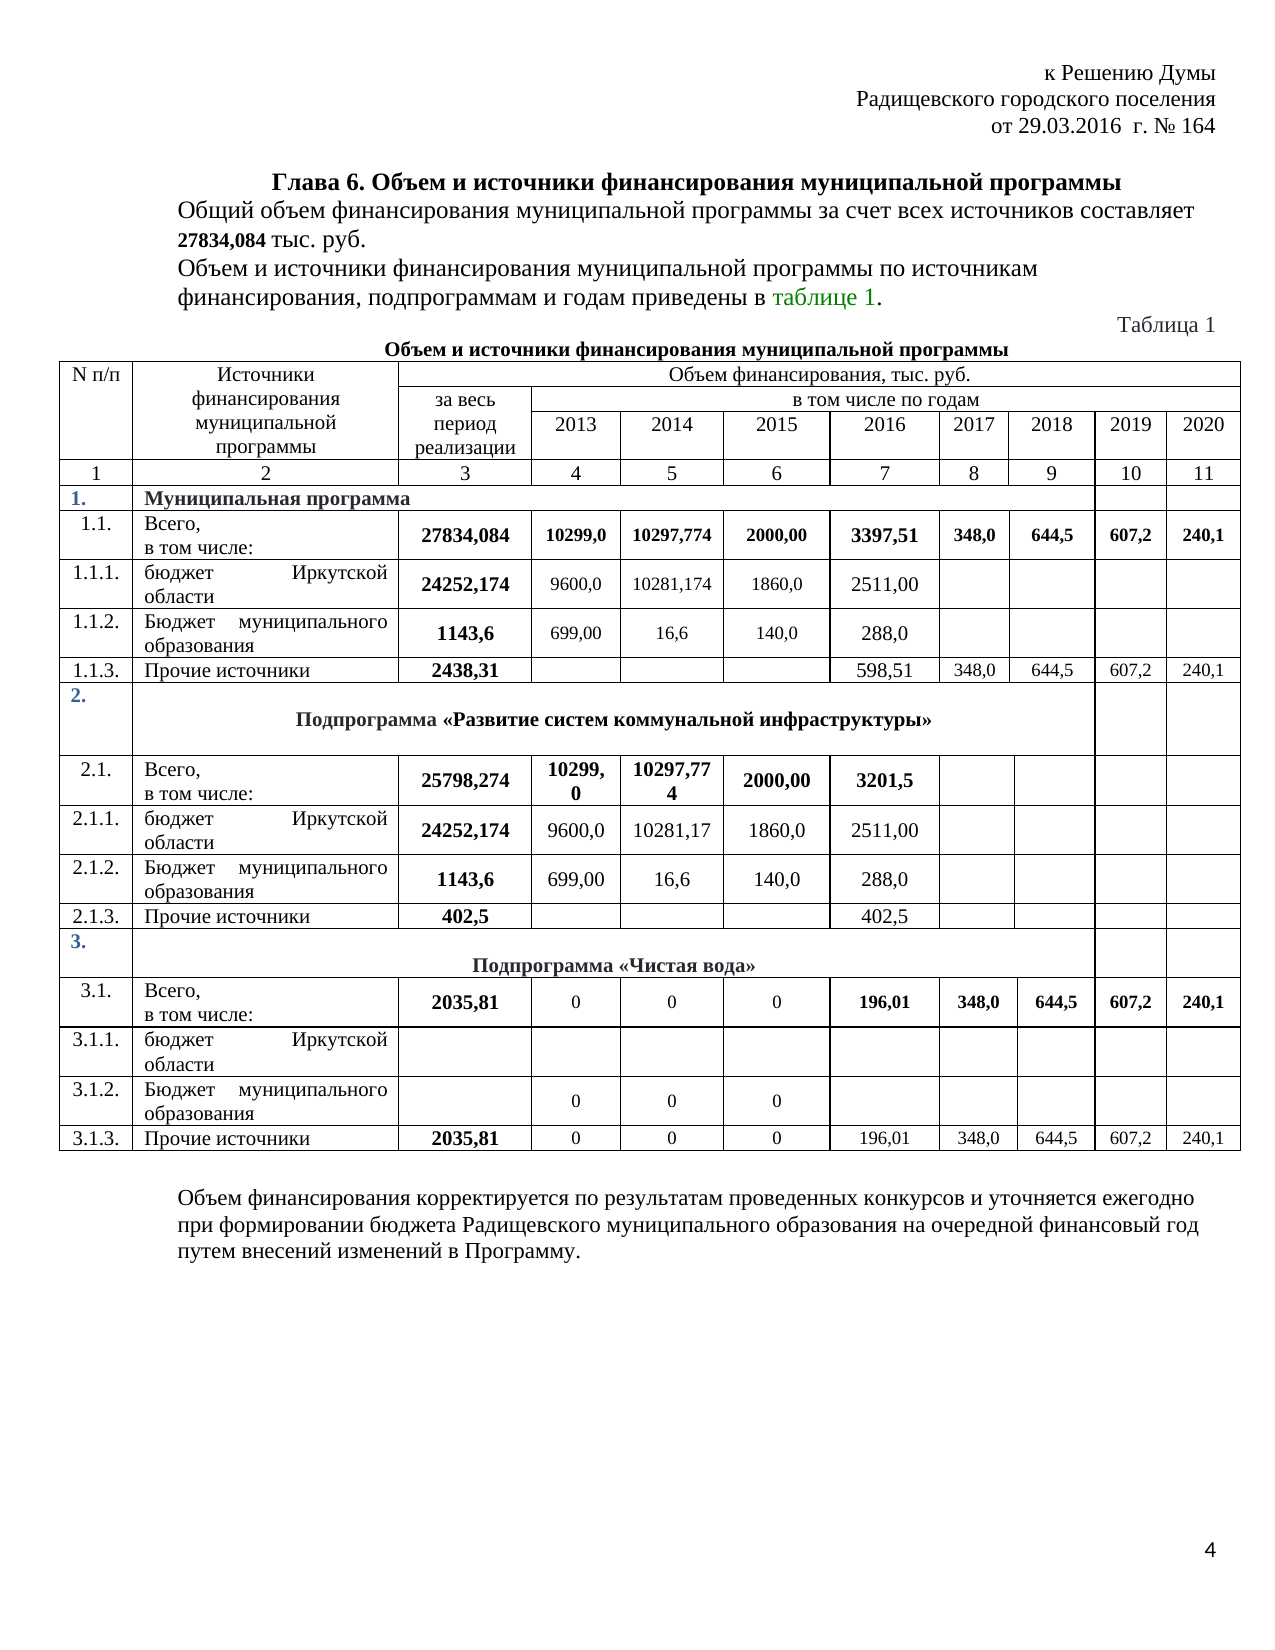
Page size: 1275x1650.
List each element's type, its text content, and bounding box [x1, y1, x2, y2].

table_cell [1096, 1077, 1166, 1125]
table_cell 348,0 [940, 1126, 1017, 1150]
table_cell 2511,00 [831, 560, 939, 608]
text от 29.03.2016 г. № 164 [177, 112, 1216, 138]
table_cell 2.1.3. [60, 904, 132, 928]
table_cell [940, 609, 1009, 657]
table_cell 3. [60, 929, 132, 977]
table_cell 1860,0 [724, 806, 829, 854]
table_cell 10297,774 [621, 756, 723, 804]
table_cell бюджет Иркутской области [133, 806, 398, 854]
table_cell 2020 [1167, 412, 1240, 459]
table_cell [1167, 486, 1240, 509]
table_cell 9600,0 [532, 560, 620, 608]
table_cell 3.1.3. [60, 1126, 132, 1150]
table_cell 8 [940, 460, 1008, 484]
table_cell [1096, 756, 1166, 804]
table_cell [1015, 855, 1094, 903]
table_cell Прочие источники [133, 1126, 398, 1150]
table_cell 2018 [1009, 412, 1094, 459]
table_cell 2.1. [60, 756, 132, 804]
table_header Объем финансирования, тыс. руб. [399, 362, 1240, 386]
table_cell Бюджет муниципального образования [133, 855, 398, 903]
table_cell 348,0 [940, 658, 1009, 682]
table_cell [1167, 560, 1240, 608]
table_cell 2 [133, 460, 398, 484]
table_cell 3397,51 [831, 511, 939, 559]
table_cell 2000,00 [724, 511, 829, 559]
table_cell [1167, 756, 1240, 804]
table_cell [724, 1028, 829, 1076]
table_cell [1167, 855, 1240, 903]
table_cell 1143,6 [399, 609, 531, 657]
table_cell в том числе по годам [532, 387, 1240, 411]
table_cell 0 [532, 1126, 620, 1150]
table_cell Бюджет муниципального образования [133, 1077, 398, 1125]
table_cell 24252,174 [399, 560, 531, 608]
table_cell [1096, 486, 1166, 509]
table_cell 288,0 [831, 609, 939, 657]
table_cell 10297,774 [621, 511, 723, 559]
table_cell 607,2 [1096, 978, 1166, 1026]
table_cell 0 [621, 1077, 723, 1125]
table_cell 348,0 [940, 511, 1009, 559]
table_cell 2017 [940, 412, 1008, 459]
table_cell 1.1.3. [60, 658, 132, 682]
table_cell 196,01 [831, 1126, 939, 1150]
table_cell 2.1.1. [60, 806, 132, 854]
table_cell 1 [60, 460, 132, 484]
table_header N п/п [60, 362, 132, 459]
table_cell 0 [621, 1126, 723, 1150]
table_cell [940, 756, 1014, 804]
table_cell Бюджет муниципального образования [133, 609, 398, 657]
table_cell [940, 904, 1014, 928]
table_cell [1167, 609, 1240, 657]
table_cell 348,0 [940, 978, 1017, 1026]
table_cell 2013 [532, 412, 620, 459]
table_cell 0 [532, 978, 620, 1026]
table_cell [1167, 929, 1240, 977]
table_cell Муниципальная программа [133, 486, 1094, 509]
table_cell [1018, 1077, 1094, 1125]
table_cell [1018, 1028, 1094, 1076]
subtitle Глава 6. Объем и источники финансирования муниципальной программы [177, 167, 1216, 196]
table_cell 4 [532, 460, 620, 484]
table_cell [399, 1028, 531, 1076]
table_cell 3 [399, 460, 531, 484]
table_cell за весь период реализации [399, 387, 531, 459]
table_cell 9 [1009, 460, 1094, 484]
table_cell 607,2 [1096, 658, 1166, 682]
table_cell 644,5 [1018, 978, 1094, 1026]
table_cell [940, 806, 1014, 854]
table_cell [621, 904, 723, 928]
table_cell [1096, 855, 1166, 903]
table_cell 1.1. [60, 511, 132, 559]
text Объем финансирования корректируется по результатам проведенных конкурсов и уточняется ежегодно при формировании бюджета Радищевского муниципального образования на очередной финансовый год путем внесений изменений в Программу. [177, 1184, 1216, 1263]
table_cell 240,1 [1167, 658, 1240, 682]
table_cell 1143,6 [399, 855, 531, 903]
text Общий объем финансирования муниципальной программы за счет всех источников составляет 27834,084 тыс. руб. [177, 196, 1216, 253]
table_cell [1096, 904, 1166, 928]
table_cell 2.1.2. [60, 855, 132, 903]
table_cell 2035,81 [399, 978, 531, 1026]
table_cell [940, 1077, 1017, 1125]
table_cell 7 [831, 460, 939, 484]
table_cell 644,5 [1010, 658, 1094, 682]
table_cell 0 [724, 1077, 829, 1125]
table_cell 11 [1167, 460, 1240, 484]
text Объем и источники финансирования муниципальной программы по источникам финансирования, подпрограммам и годам приведены в таблице 1. [177, 253, 1216, 311]
table_cell [940, 855, 1014, 903]
table_cell 644,5 [1018, 1126, 1094, 1150]
table_cell [621, 658, 723, 682]
table_cell 25798,274 [399, 756, 531, 804]
table_cell 607,2 [1096, 511, 1166, 559]
table_cell 27834,084 [399, 511, 531, 559]
table_cell [621, 1028, 723, 1076]
table_cell 699,00 [532, 609, 620, 657]
table_cell [1096, 1028, 1166, 1076]
table_cell [1096, 806, 1166, 854]
table_cell [1167, 904, 1240, 928]
table_cell 288,0 [831, 855, 939, 903]
table_cell 140,0 [724, 609, 829, 657]
table_cell [1096, 560, 1166, 608]
table_cell 1.1.2. [60, 609, 132, 657]
table_cell [831, 1077, 939, 1125]
table_cell 240,1 [1167, 511, 1240, 559]
table_cell 1.1.1. [60, 560, 132, 608]
table_cell 3.1.2. [60, 1077, 132, 1125]
table_cell Всего, в том числе: [133, 756, 398, 804]
table_cell 16,6 [621, 855, 723, 903]
table_cell 1860,0 [724, 560, 829, 608]
table_cell 240,1 [1167, 1126, 1240, 1150]
table_cell 2511,00 [831, 806, 939, 854]
table_cell [1010, 560, 1094, 608]
table_cell [1167, 1028, 1240, 1076]
table_cell [532, 1028, 620, 1076]
table_cell 402,5 [831, 904, 939, 928]
table_cell 10 [1096, 460, 1166, 484]
table_cell [1015, 904, 1094, 928]
table_cell 5 [621, 460, 723, 484]
table_cell 10281,174 [621, 560, 723, 608]
table_cell 2438,31 [399, 658, 531, 682]
table_cell [532, 658, 620, 682]
table_cell 2035,81 [399, 1126, 531, 1150]
table_cell [1167, 806, 1240, 854]
table_cell 1. [60, 486, 132, 509]
table_cell 607,2 [1096, 1126, 1166, 1150]
table_cell [940, 1028, 1017, 1076]
table_cell 6 [724, 460, 829, 484]
text Таблица 1 [177, 311, 1216, 337]
table_cell 3.1.1. [60, 1028, 132, 1076]
table_cell 2015 [724, 412, 829, 459]
table_cell 0 [532, 1077, 620, 1125]
table_cell 16,6 [621, 609, 723, 657]
table_cell 402,5 [399, 904, 531, 928]
table_cell 2014 [621, 412, 723, 459]
table_cell [399, 1077, 531, 1125]
table_cell [1167, 683, 1240, 755]
table_cell бюджет Иркутской области [133, 1028, 398, 1076]
table_cell 0 [724, 1126, 829, 1150]
table_cell 10281,17 [621, 806, 723, 854]
table_cell [940, 560, 1009, 608]
text Радищевского городского поселения [177, 85, 1216, 112]
table_cell [724, 658, 829, 682]
table_header Источники финансирования муниципальной программы [133, 362, 398, 459]
table_cell 0 [724, 978, 829, 1026]
table_cell 9600,0 [532, 806, 620, 854]
table_cell 140,0 [724, 855, 829, 903]
table_cell 3.1. [60, 978, 132, 1026]
table_cell [724, 904, 829, 928]
table_cell [1096, 929, 1166, 977]
table_cell 699,00 [532, 855, 620, 903]
table_cell [1096, 683, 1166, 755]
table_cell 10299,0 [532, 511, 620, 559]
table_cell 2. [60, 683, 132, 755]
table_cell [1015, 806, 1094, 854]
table_cell [1167, 1077, 1240, 1125]
table_cell 3201,5 [831, 756, 939, 804]
table_cell бюджет Иркутской области [133, 560, 398, 608]
table_cell 2019 [1096, 412, 1166, 459]
table_cell Подпрограмма «Чистая вода» [133, 929, 1094, 977]
table_cell Прочие источники [133, 658, 398, 682]
table_cell [1010, 609, 1094, 657]
table_cell [1096, 609, 1166, 657]
table_cell [831, 1028, 939, 1076]
table_cell Всего, в том числе: [133, 978, 398, 1026]
table_cell 2016 [831, 412, 939, 459]
subtitle Объем и источники финансирования муниципальной программы [177, 337, 1216, 361]
table_cell 196,01 [831, 978, 939, 1026]
text к Решению Думы [177, 59, 1216, 85]
table_cell Прочие источники [133, 904, 398, 928]
table_cell 10299,0 [532, 756, 620, 804]
table_cell 2000,00 [724, 756, 829, 804]
table_cell 0 [621, 978, 723, 1026]
table_cell 24252,174 [399, 806, 531, 854]
table_cell Всего, в том числе: [133, 511, 398, 559]
table_cell 598,51 [831, 658, 939, 682]
table_cell 644,5 [1010, 511, 1094, 559]
table_cell [1015, 756, 1094, 804]
table_cell Подпрограмма «Развитие систем коммунальной инфраструктуры» [133, 683, 1094, 755]
table_cell 240,1 [1167, 978, 1240, 1026]
table_cell [532, 904, 620, 928]
